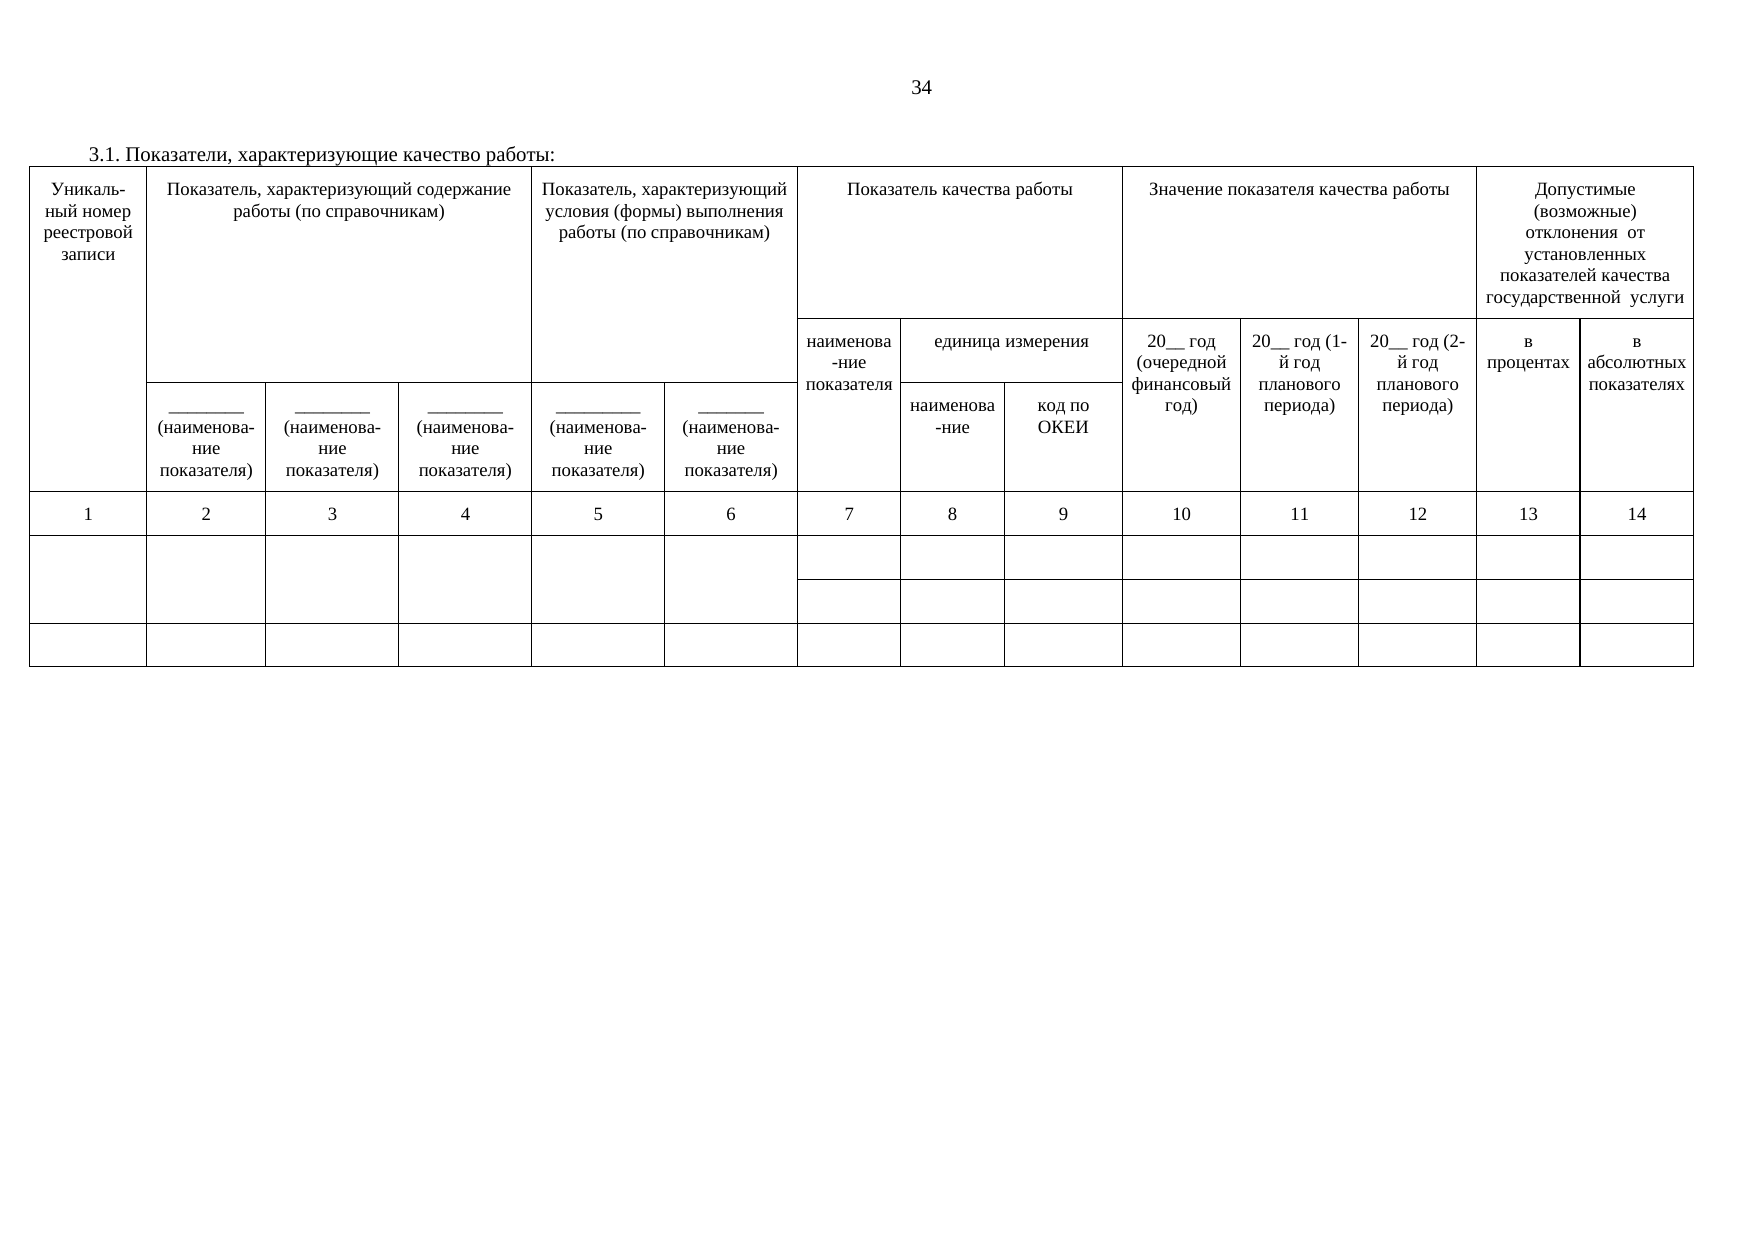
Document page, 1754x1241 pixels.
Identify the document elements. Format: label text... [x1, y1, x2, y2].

table_cell [1477, 624, 1579, 666]
table_cell 3 [266, 492, 398, 535]
table_cell 7 [798, 492, 900, 535]
table_cell [798, 536, 900, 578]
table_cell 6 [665, 492, 797, 535]
table_cell [147, 536, 265, 622]
table_cell [1005, 624, 1122, 666]
table_header Показатель, характеризующий содержание работы (по справочникам) [147, 167, 531, 382]
table_cell 11 [1241, 492, 1358, 535]
table_cell [901, 580, 1004, 622]
table_header Показатель, характеризующий условия (формы) выполнения работы (по справочникам) [532, 167, 797, 382]
table_cell 2 [147, 492, 265, 535]
table_cell [1477, 536, 1579, 578]
table_header Уникаль-ный номер реестровой записи [30, 167, 146, 491]
table_cell [30, 536, 146, 622]
table_cell 10 [1123, 492, 1240, 535]
table_cell [665, 536, 797, 622]
table_cell [399, 536, 531, 622]
table_cell 12 [1359, 492, 1476, 535]
table_cell [1581, 580, 1693, 622]
table_cell [1005, 580, 1122, 622]
table_cell единица измерения [901, 319, 1122, 382]
table_cell [30, 624, 146, 666]
table_cell [1005, 536, 1122, 578]
table_cell 13 [1477, 492, 1579, 535]
table_cell [1241, 624, 1358, 666]
table_cell в абсолютных показателях [1581, 319, 1693, 491]
table_cell [532, 624, 664, 666]
table_cell [1359, 580, 1476, 622]
table_cell [1123, 624, 1240, 666]
table_cell код по ОКЕИ [1005, 383, 1122, 491]
table_cell 9 [1005, 492, 1122, 535]
table_cell [1477, 580, 1579, 622]
table_cell [1241, 536, 1358, 578]
table_cell [532, 536, 664, 622]
table_cell наименова-ние показателя [798, 319, 900, 491]
table_cell наименова-ние [901, 383, 1004, 491]
table_cell 8 [901, 492, 1004, 535]
table_cell ________ (наименова-ние показателя) [266, 383, 398, 491]
table_cell [1123, 580, 1240, 622]
table_cell ________ (наименова-ние показателя) [147, 383, 265, 491]
table_header Показатель качества работы [798, 167, 1122, 318]
table_cell [147, 624, 265, 666]
table_cell [1241, 580, 1358, 622]
table_cell [798, 624, 900, 666]
table_cell [1359, 536, 1476, 578]
table_cell _________ (наименова-ние показателя) [532, 383, 664, 491]
table_cell 20__ год (1-й год планового периода) [1241, 319, 1358, 491]
table_cell [399, 624, 531, 666]
table_cell 5 [532, 492, 664, 535]
table_cell 1 [30, 492, 146, 535]
table_cell [1581, 536, 1693, 578]
table_cell 20__ год (2-й год планового периода) [1359, 319, 1476, 491]
table_header Значение показателя качества работы [1123, 167, 1476, 318]
table_cell 20__ год (очередной финансовый год) [1123, 319, 1240, 491]
table_cell [1123, 536, 1240, 578]
table_cell [665, 624, 797, 666]
text 3.1. Показатели, характеризующие качество работы: [89, 142, 1695, 166]
table_cell [1581, 624, 1693, 666]
table_cell [266, 536, 398, 622]
table_cell [266, 624, 398, 666]
table_cell в процентах [1477, 319, 1579, 491]
table_cell _______ (наименова-ние показателя) [665, 383, 797, 491]
table_cell 14 [1581, 492, 1693, 535]
table_cell [901, 624, 1004, 666]
table_cell [1359, 624, 1476, 666]
table_cell [798, 580, 900, 622]
table_header Допустимые (возможные) отклонения от установленных показателей качества государственной услуги [1477, 167, 1693, 318]
table_cell 4 [399, 492, 531, 535]
table_cell [901, 536, 1004, 578]
table_cell ________ (наименова-ние показателя) [399, 383, 531, 491]
